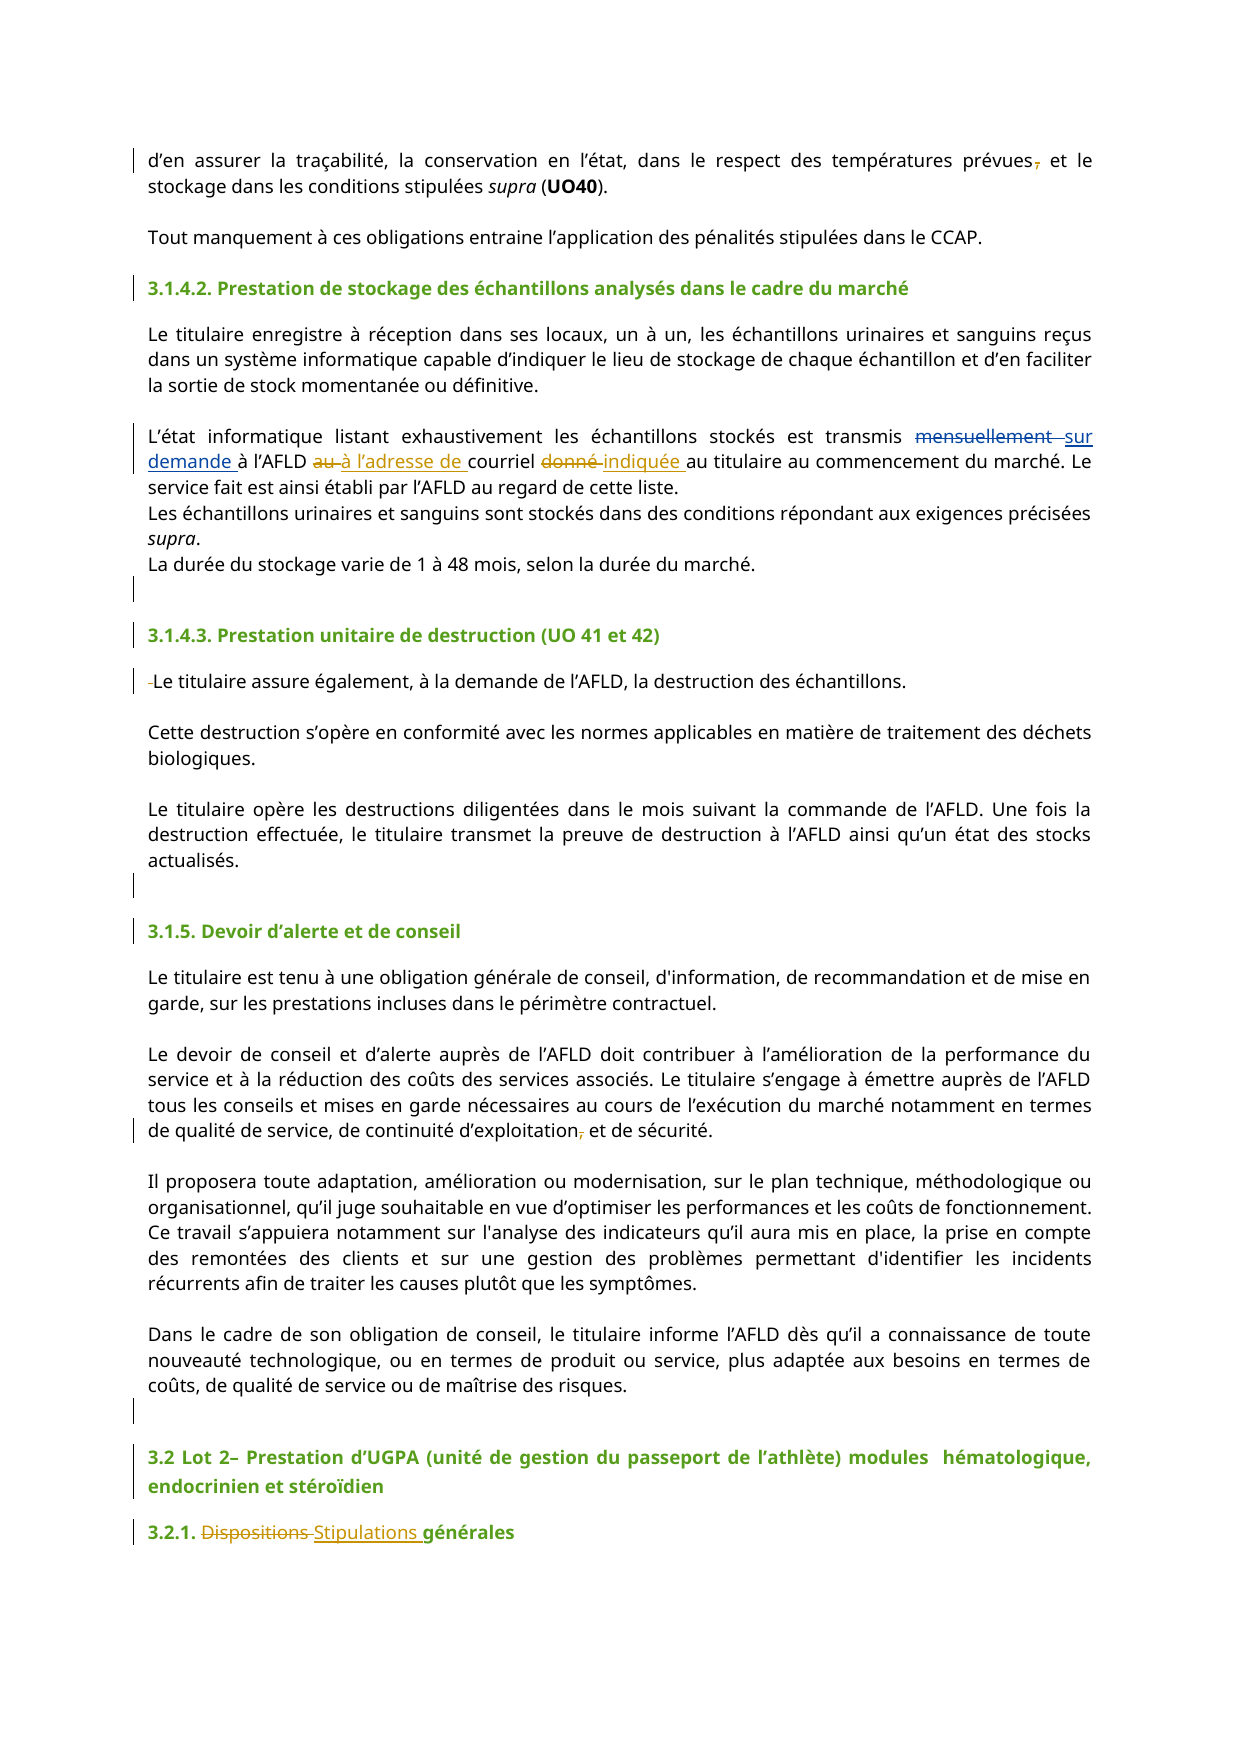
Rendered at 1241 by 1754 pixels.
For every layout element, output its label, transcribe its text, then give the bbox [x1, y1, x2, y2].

list 3.2 Lot 2– Prestation d’UGPA (unité de gestion du passeport de l’athlète) modules hématologique, endocrinien et stéroïdien [148, 1444, 1092, 1499]
list 3.1.5. Devoir d’alerte et de conseil [148, 918, 1092, 944]
text Le titulaire est tenu à une obligation générale de conseil, d'information, de recommandation et de mise en garde, sur les prestations incluses dans le périmètre contractuel. [148, 964, 1092, 1015]
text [148, 148, 1092, 199]
text Les échantillons urinaires et sanguins sont stockés dans des conditions répondant aux exigences précisées supra. [148, 500, 1092, 551]
text Le titulaire opère les destructions diligentées dans le mois suivant la commande de l’AFLD. Une fois la destruction effectuée, le titulaire transmet la preuve de destruction à l’AFLD ainsi qu’un état des stocks actualisés. [148, 796, 1092, 872]
list 3.1.4.2. Prestation de stockage des échantillons analysés dans le cadre du marché [148, 275, 1092, 301]
text Le titulaire enregistre à réception dans ses locaux, un à un, les échantillons urinaires et sanguins reçus dans un système informatique capable d’indiquer le lieu de stockage de chaque échantillon et d’en faciliter la sortie de stock momentanée ou définitive. [148, 321, 1092, 398]
text Le titulaire assure également, à la demande de l’AFLD, la destruction des échantillons. [148, 668, 1092, 694]
text La durée du stockage varie de 1 à 48 mois, selon la durée du marché. [148, 551, 1092, 576]
text Le devoir de conseil et d’alerte auprès de l’AFLD doit contribuer à l’amélioration de la performance du service et à la réduction des coûts des services associés. Le titulaire s’engage à émettre auprès de l’AFLD tous les conseils et mises en garde nécessaires au cours de l’exécution du marché notamment en termes de qualité de service, de continuité d’exploitation et de sécurité. [148, 1041, 1092, 1143]
text Il proposera toute adaptation, amélioration ou modernisation, sur le plan technique, méthodologique ou organisationnel, qu’il juge souhaitable en vue d’optimiser les performances et les coûts de fonctionnement. Ce travail s’appuiera notamment sur l'analyse des indicateurs qu’il aura mis en place, la prise en compte des remontées des clients et sur une gestion des problèmes permettant d'identifier les incidents récurrents afin de traiter les causes plutôt que les symptômes. [148, 1168, 1092, 1296]
text Cette destruction s’opère en conformité avec les normes applicables en matière de traitement des déchets biologiques. [148, 719, 1092, 770]
list 3.1.4.3. Prestation unitaire de destruction (UO 41 et 42) [148, 622, 1092, 648]
text Tout manquement à ces obligations entraine l’application des pénalités stipulées dans le CCAP. [148, 224, 1092, 250]
text L’état informatique listant exhaustivement les échantillons stockés est transmis à l’AFLD courriel au titulaire au commencement du marché. Le service fait est ainsi établi par l’AFLD au regard de cette liste. [148, 423, 1092, 500]
list 3.2.1. générales [148, 1519, 1092, 1545]
text Dans le cadre de son obligation de conseil, le titulaire informe l’AFLD dès qu’il a connaissance de toute nouveauté technologique, ou en termes de produit ou service, plus adaptée aux besoins en termes de coûts, de qualité de service ou de maîtrise des risques. [148, 1322, 1092, 1398]
